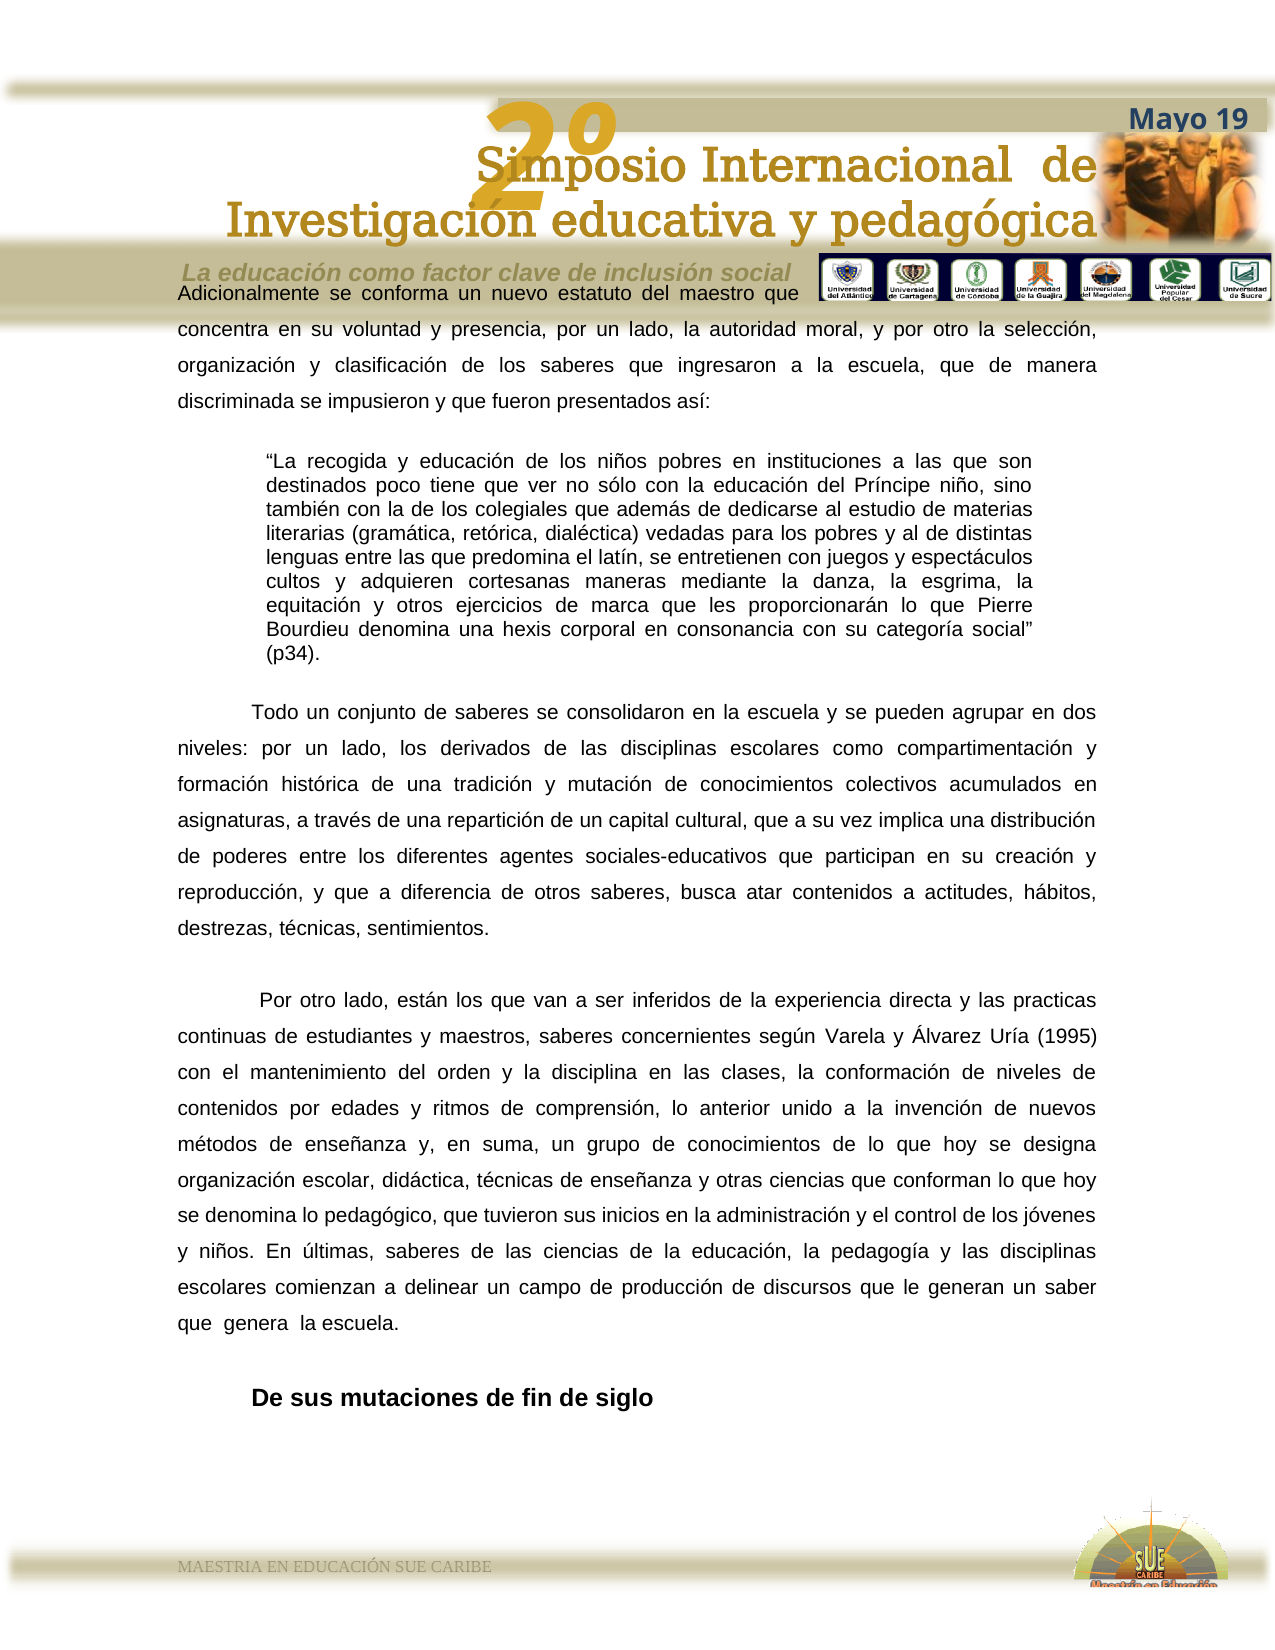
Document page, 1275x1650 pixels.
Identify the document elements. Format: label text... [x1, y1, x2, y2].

text Por otro lado, están los que van a ser inferidos de la experiencia directa y las practicas continuas de estudiantes y maestros, saberes concernientes según Varela y Álvarez Uría (1995) con el mantenimiento del orden y la disciplina en las clases, la conformación de niveles de contenidos por edades y ritmos de comprensión, lo anterior unido a la invención de nuevos métodos de enseñanza y, en suma, un grupo de conocimientos de lo que hoy se designa organización escolar, didáctica, técnicas de enseñanza y otras ciencias que conforman lo que hoy se denomina lo pedagógico, que tuvieron sus inicios en la administración y el control de los jóvenes y niños. En últimas, saberes de las ciencias de la educación, la pedagogía y las disciplinas escolares comienzan a delinear un campo de producción de discursos que le generan un saber que genera la escuela. [177, 988, 1098, 1335]
text De sus mutaciones de fin de siglo [177, 1383, 1098, 1412]
picture [818, 253, 1271, 301]
text “La recogida y educación de los niños pobres en instituciones a las que son destinados poco tiene que ver no sólo con la educación del Príncipe niño, sino también con la de los colegiales que además de dedicarse al estudio de materias literarias (gramática, retórica, dialéctica) vedadas para los pobres y al de distintas lenguas entre las que predomina el latín, se entretienen con juegos y espectáculos cultos y adquieren cortesanas maneras mediante la danza, la esgrima, la equitación y otros ejercicios de marca que les proporcionarán lo que Pierre Bourdieu denomina una hexis corporal en consonancia con su categoría social” (p34). [266, 449, 1034, 664]
text Todo un conjunto de saberes se consolidaron en la escuela y se pueden agrupar en dos niveles: por un lado, los derivados de las disciplinas escolares como compartimentación y formación histórica de una tradición y mutación de conocimientos colectivos acumulados en asignaturas, a través de una repartición de un capital cultural, que a su vez implica una distribución de poderes entre los diferentes agentes sociales-educativos que participan en su creación y reproducción, y que a diferencia de otros saberes, busca atar contenidos a actitudes, hábitos, destrezas, técnicas, sentimientos. [177, 700, 1098, 940]
picture [1114, 143, 1239, 233]
picture [0, 1495, 1271, 1596]
